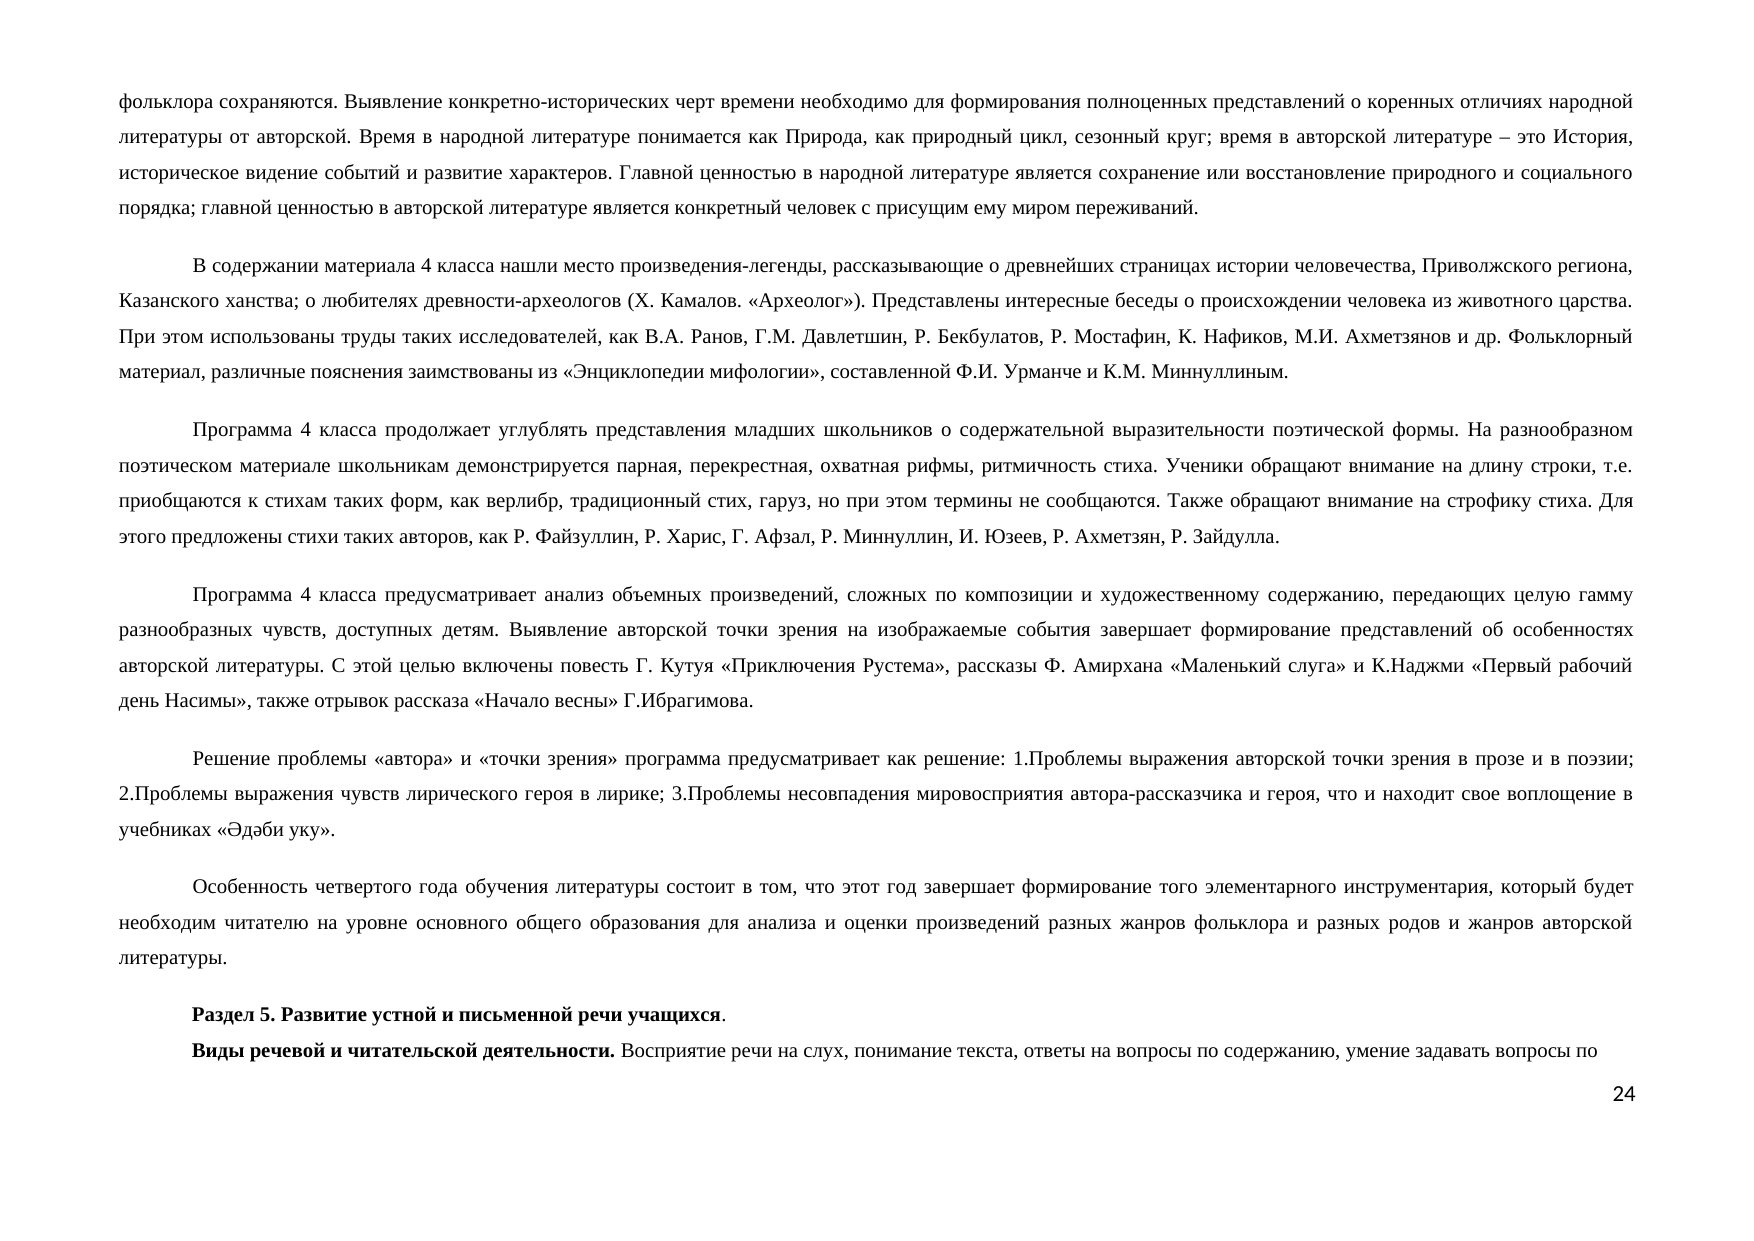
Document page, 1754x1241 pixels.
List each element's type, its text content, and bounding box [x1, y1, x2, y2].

text Особенность четвертого года обучения литературы состоит в том, что этот год завершает формирование того элементарного инструментария, который будет необходим читателю на уровне основного общего образования для анализа и оценки произведений разных жанров фольклора и разных родов и жанров авторской литературы. [119, 874, 1635, 969]
text Раздел 5. Развитие устной и письменной речи учащихся. [192, 1002, 1635, 1026]
text Программа 4 класса продолжает углублять представления младших школьников о содержательной выразительности поэтической формы. На разнообразном поэтическом материале школьникам демонстрируется парная, перекрестная, охватная рифмы, ритмичность стиха. Ученики обращают внимание на длину строки, т.е. приобщаются к стихам таких форм, как верлибр, традиционный стих, гаруз, но при этом термины не сообщаются. Также обращают внимание на строфику стиха. Для этого предложены стихи таких авторов, как Р. Файзуллин, Р. Харис, Г. Афзал, Р. Миннуллин, И. Юзеев, Р. Ахметзян, Р. Зайдулла. [119, 417, 1635, 548]
text фольклора сохраняются. Выявление конкретно-исторических черт времени необходимо для формирования полноценных представлений о коренных отличиях народной литературы от авторской. Время в народной литературе понимается как Природа, как природный цикл, сезонный круг; время в авторской литературе – это История, историческое видение событий и развитие характеров. Главной ценностью в народной литературе является сохранение или восстановление природного и социального порядка; главной ценностью в авторской литературе является конкретный человек с присущим ему миром переживаний. [119, 89, 1635, 219]
text Программа 4 класса предусматривает анализ объемных произведений, сложных по композиции и художественному содержанию, передающих целую гамму разнообразных чувств, доступных детям. Выявление авторской точки зрения на изображаемые события завершает формирование представлений об особенностях авторской литературы. С этой целью включены повесть Г. Кутуя «Приключения Рустема», рассказы Ф. Амирхана «Маленький слуга» и К.Наджми «Первый рабочий день Насимы», также отрывок рассказа «Начало весны» Г.Ибрагимова. [119, 582, 1635, 712]
text 24 [119, 1079, 1635, 1107]
text Виды речевой и читательской деятельности. Восприятие речи на слух, понимание текста, ответы на вопросы по содержанию, умение задавать вопросы по [192, 1038, 1635, 1062]
text Решение проблемы «автора» и «точки зрения» программа предусматривает как решение: 1.Проблемы выражения авторской точки зрения в прозе и в поэзии; 2.Проблемы выражения чувств лирического героя в лирике; 3.Проблемы несовпадения мировосприятия автора-рассказчика и героя, что и находит свое воплощение в учебниках «Әдәби уку». [119, 746, 1635, 841]
text В содержании материала 4 класса нашли место произведения-легенды, рассказывающие о древнейших страницах истории человечества, Приволжского региона, Казанского ханства; о любителях древности-археологов (Х. Камалов. «Археолог»). Представлены интересные беседы о происхождении человека из животного царства. При этом использованы труды таких исследователей, как В.А. Ранов, Г.М. Давлетшин, Р. Бекбулатов, Р. Мостафин, К. Нафиков, М.И. Ахметзянов и др. Фольклорный материал, различные пояснения заимствованы из «Энциклопедии мифологии», составленной Ф.И. Урманче и К.М. Миннуллиным. [119, 253, 1635, 383]
